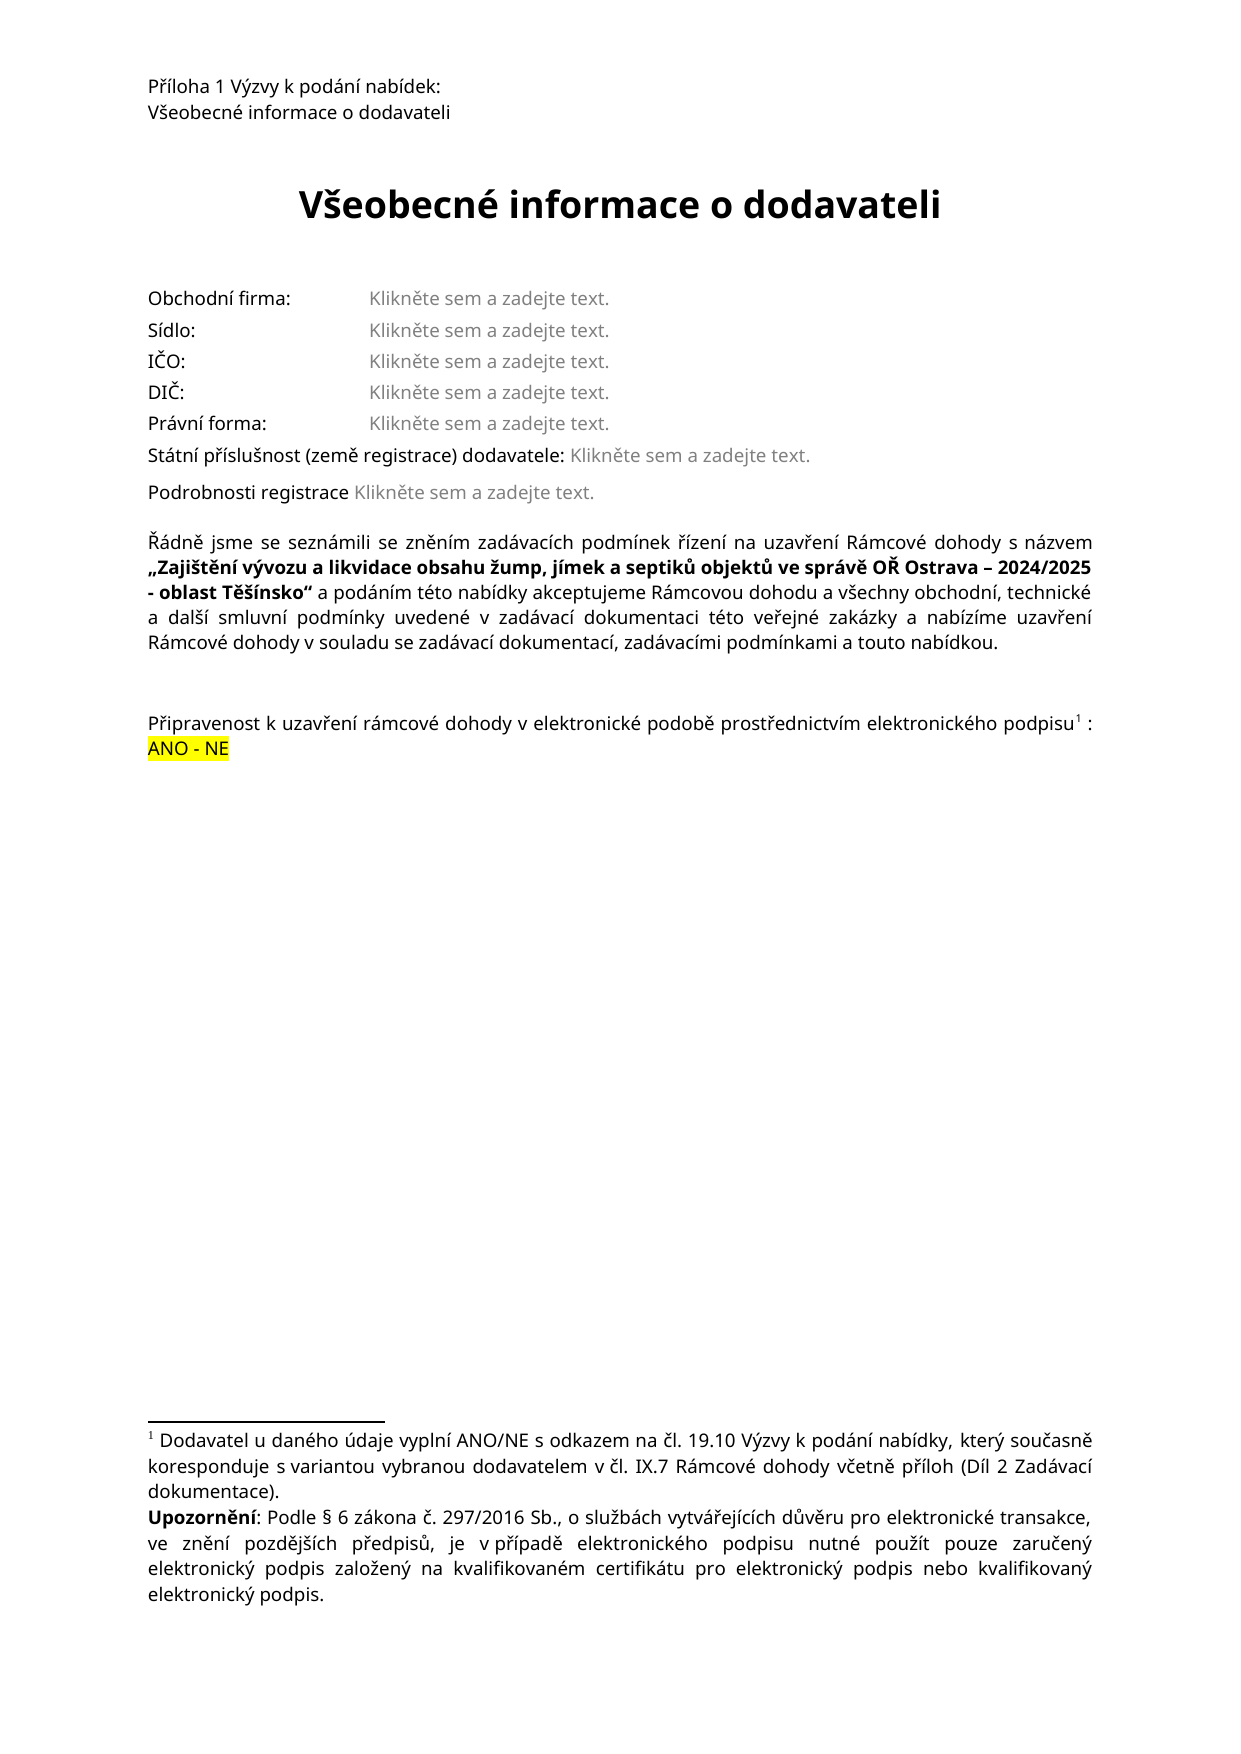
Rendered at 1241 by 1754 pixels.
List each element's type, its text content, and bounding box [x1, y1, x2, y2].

text Právní forma: [148, 411, 1093, 436]
title Všeobecné informace o dodavateli [148, 178, 1093, 229]
text Státní příslušnost (země registrace) dodavatele: [148, 442, 1093, 467]
text Připravenost k uzavření rámcové dohody v elektronické podobě prostřednictvím elektronického podpisu1 : [148, 711, 1093, 761]
text Obchodní firma: [148, 286, 1093, 311]
text Sídlo: [148, 317, 1093, 342]
text IČO: [148, 348, 1093, 373]
text Řádně jsme se seznámili se zněním zadávacích podmínek řízení na uzavření Rámcové dohody s názvem „Zajištění vývozu a likvidace obsahu žump, jímek a septiků objektů ve správě OŘ Ostrava – 2024/2025 - oblast Těšínsko“ a podáním této nabídky akceptujeme Rámcovou dohodu a všechny obchodní, technické a další smluvní podmínky uvedené v zadávací dokumentaci této veřejné zakázky a nabízíme uzavření Rámcové dohody v souladu se zadávací dokumentací, zadávacími podmínkami a touto nabídkou. [148, 529, 1093, 654]
text Podrobnosti registrace [148, 479, 1093, 504]
text DIČ: [148, 379, 1093, 404]
